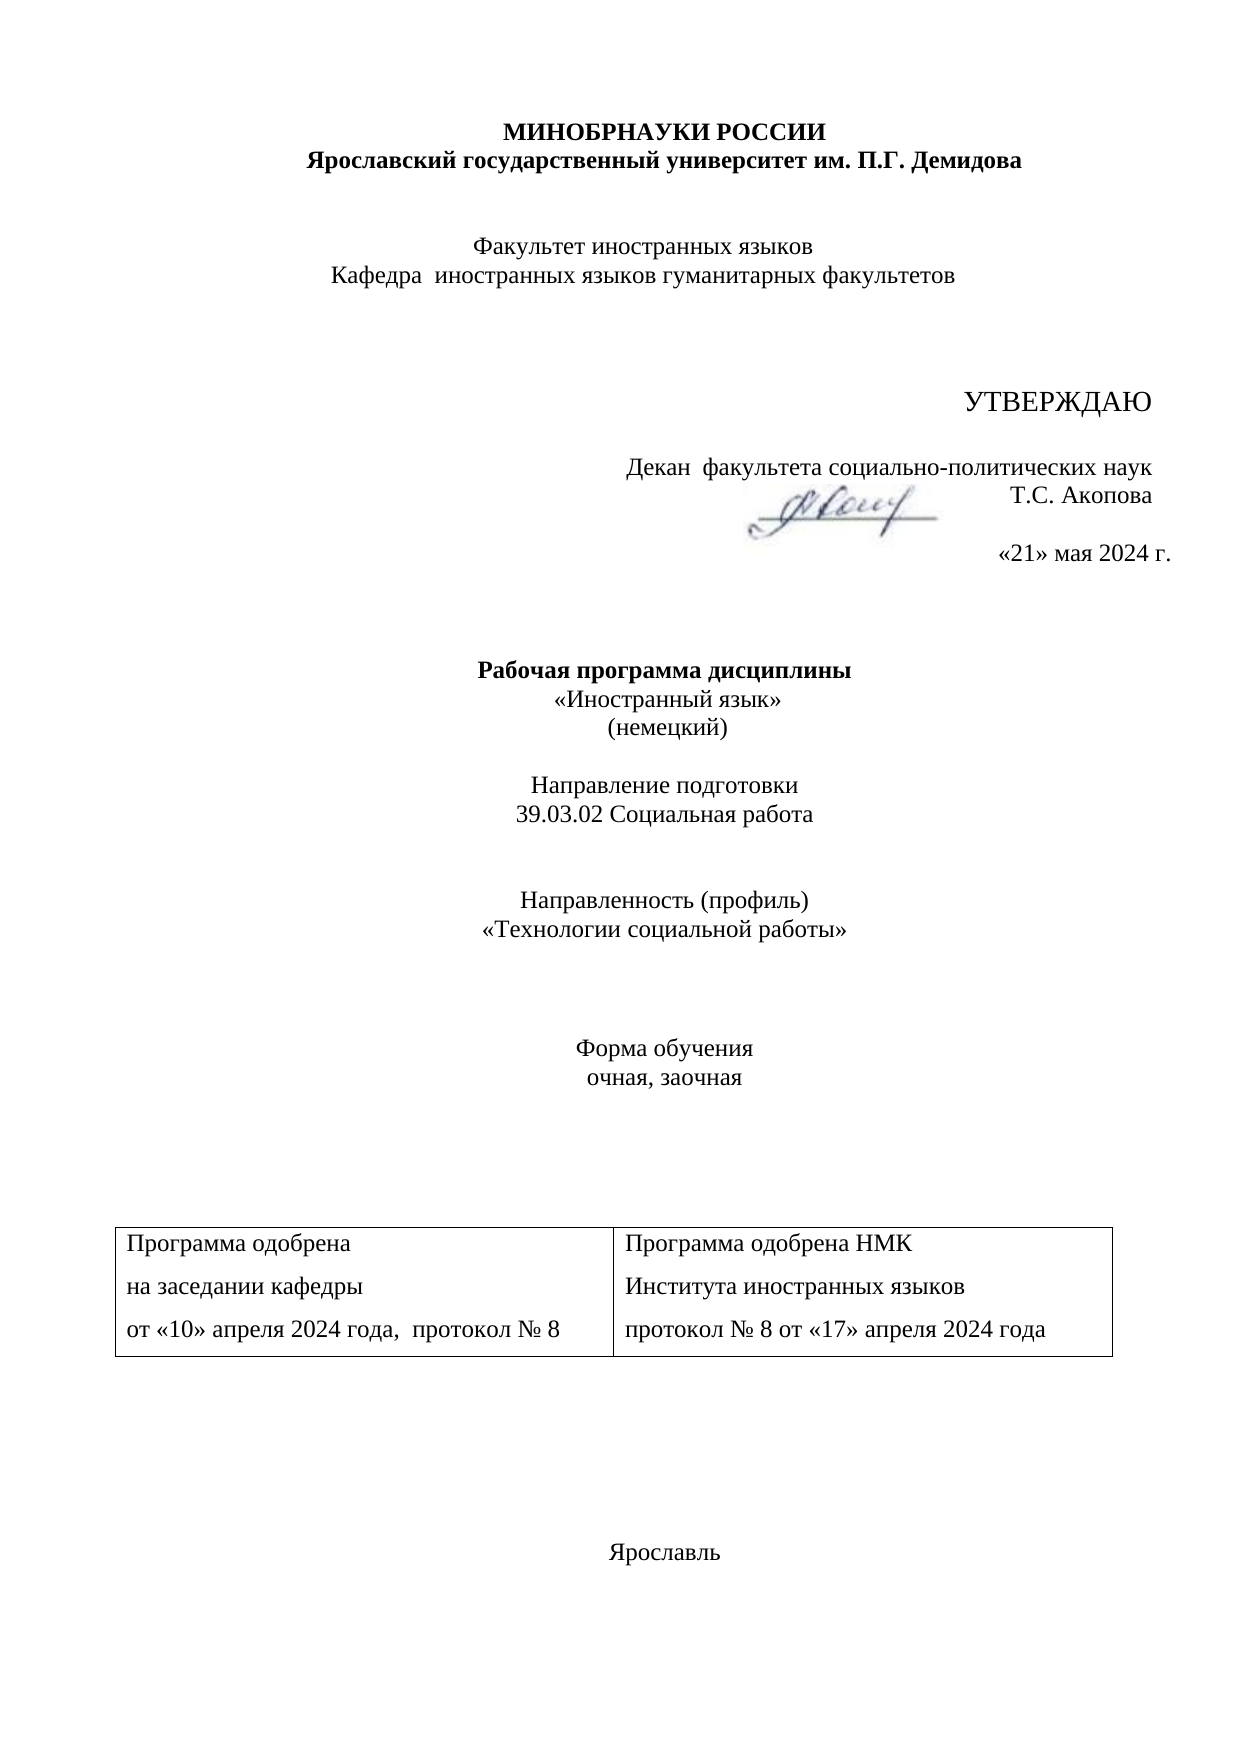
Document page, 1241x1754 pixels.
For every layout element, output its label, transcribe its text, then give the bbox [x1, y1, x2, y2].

text «Иностранный язык» (немецкий) [553, 684, 782, 741]
picture [743, 484, 944, 555]
text 39.03.02 Социальная работа [516, 799, 1171, 827]
text Т.С. Акопова [114, 480, 1152, 509]
text Ярославль [306, 1537, 1023, 1566]
table_header Программа одобрена НМК Института иностранных языков протокол № 8 от «17» апреля 2024 года [614, 1228, 1112, 1356]
text Кафедра иностранных языков гуманитарных факультетов [114, 260, 1171, 289]
subtitle МИНОБРНАУКИ РОССИИ [306, 117, 1023, 145]
text Декан факультета социально-политических наук [114, 452, 1152, 480]
text Форма обучения очная, заочная [547, 1033, 782, 1091]
text «21» мая 2024 г. [114, 538, 1171, 567]
text «Технологии социальной работы» [306, 914, 1023, 942]
text Направленность (профиль) [306, 885, 1023, 914]
text Факультет иностранных языков [114, 231, 1171, 260]
table_header Программа одобрена на заседании кафедры от «10» апреля 2024 года, протокол № 8 [116, 1228, 613, 1356]
title УТВЕРЖДАЮ [114, 384, 1152, 418]
subtitle Рабочая программа дисциплины [306, 655, 1023, 684]
text Направление подготовки [531, 770, 1171, 799]
text Ярославский государственный университет им. П.Г. Демидова [306, 145, 1023, 174]
